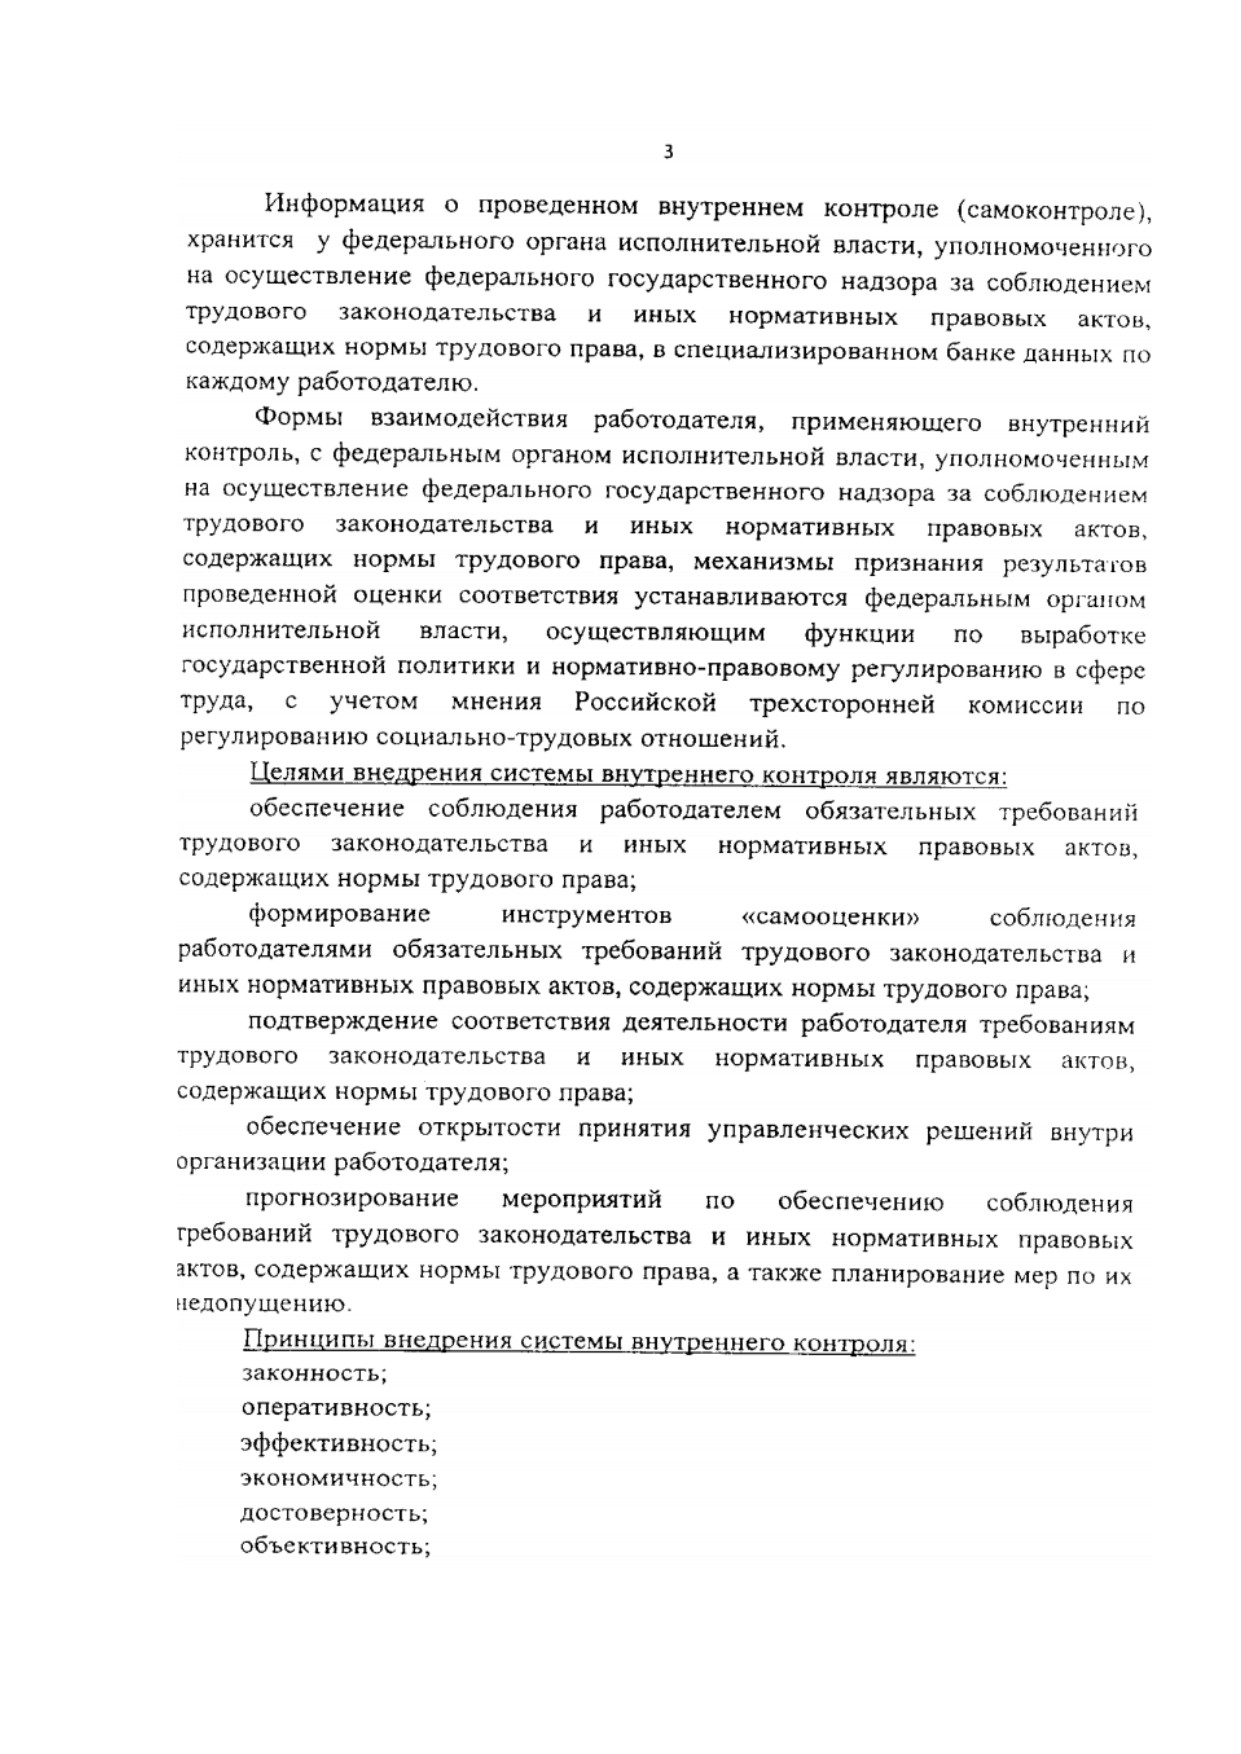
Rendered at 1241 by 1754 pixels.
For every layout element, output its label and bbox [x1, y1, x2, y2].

picture [177, 118, 1152, 1574]
